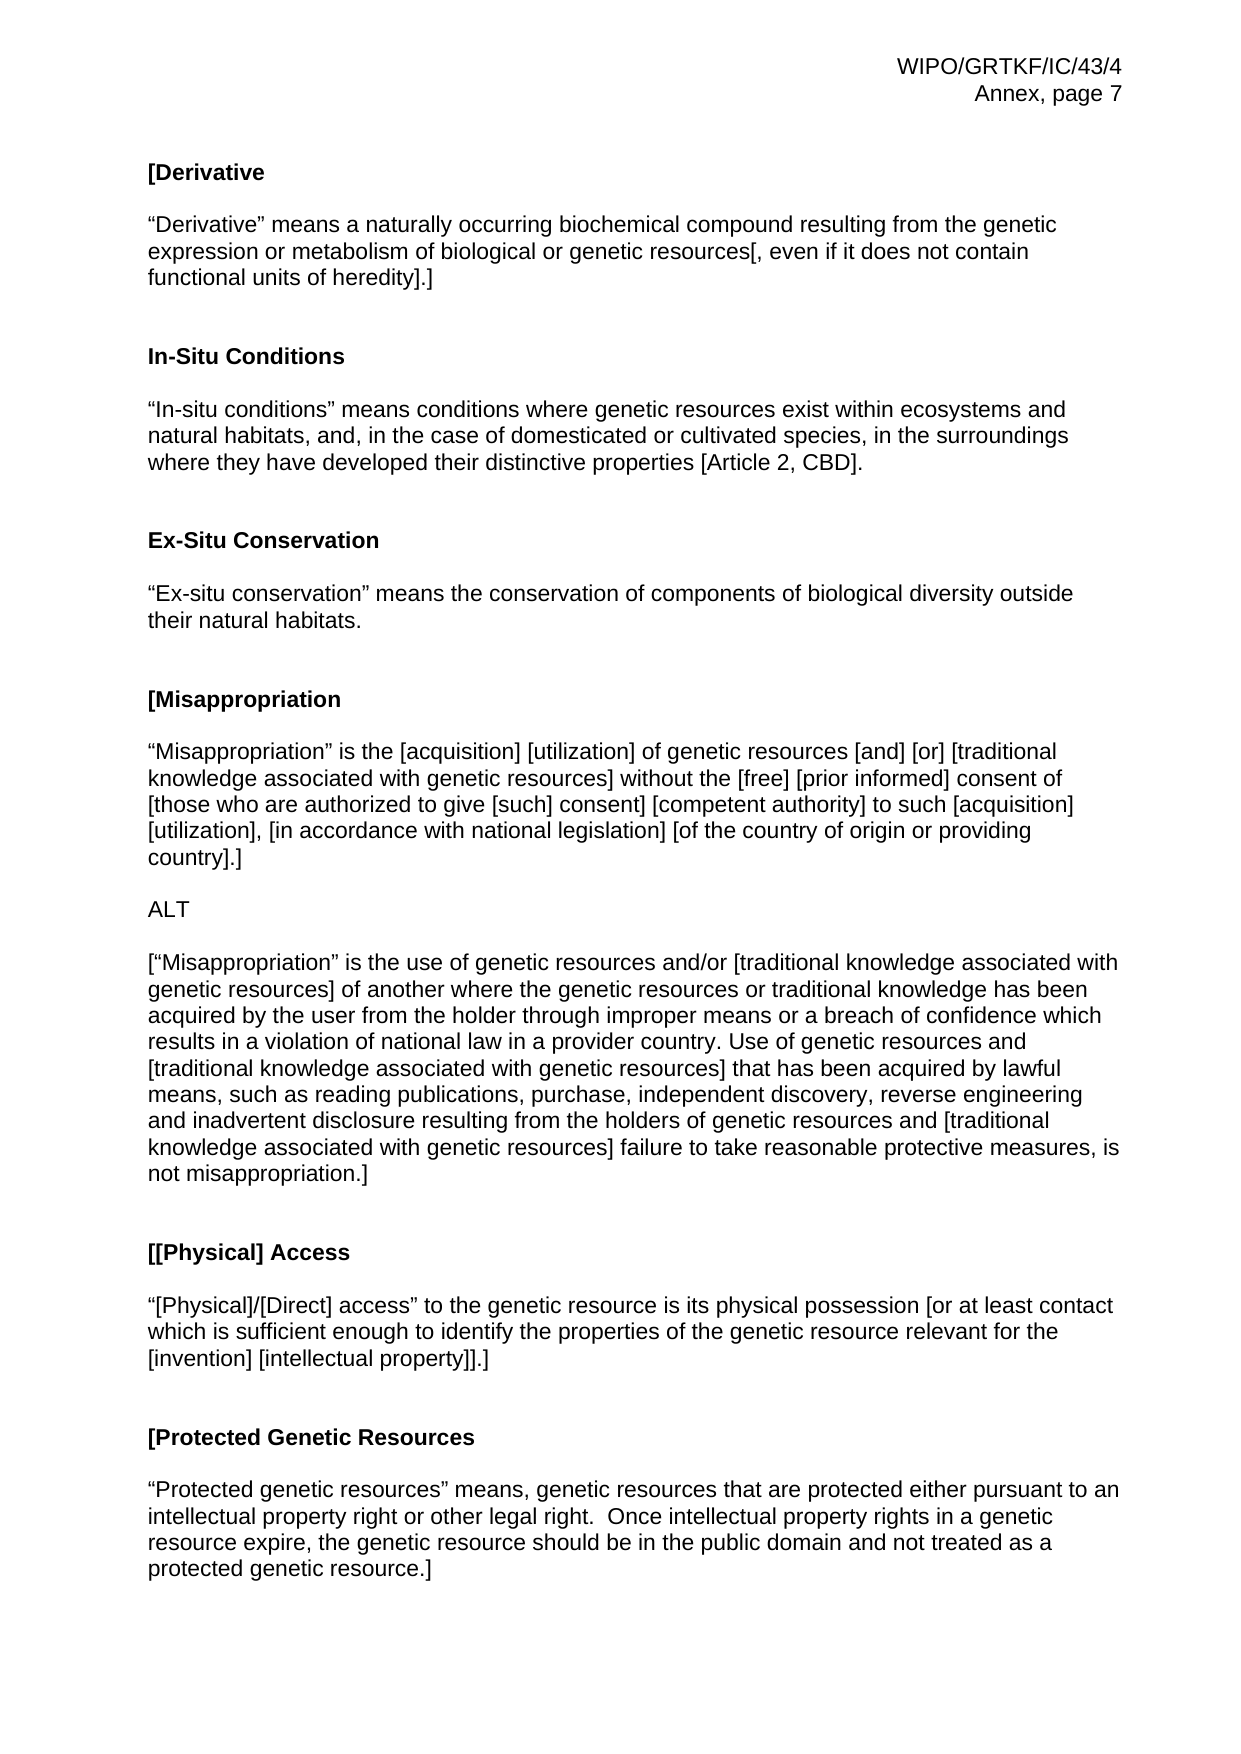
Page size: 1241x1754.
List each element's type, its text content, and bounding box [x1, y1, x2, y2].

text “Misappropriation” is the [acquisition] [utilization] of genetic resources [and] [or] [traditional knowledge associated with genetic resources] without the [free] [prior informed] consent of [those who are authorized to give [such] consent] [competent authority] to such [acquisition] [utilization], [in accordance with national legislation] [of the country of origin or providing country].] [148, 738, 1122, 870]
text [Protected Genetic Resources [148, 1423, 1122, 1450]
text [Misappropriation [148, 686, 1122, 712]
text [[Physical] Access [148, 1239, 1122, 1265]
text Ex-Situ Conservation [148, 527, 1122, 554]
text In-Situ Conditions [148, 343, 1122, 369]
text “[Physical]/[Direct] access” to the genetic resource is its physical possession [or at least contact which is sufficient enough to identify the properties of the genetic resource relevant for the [invention] [intellectual property]].] [148, 1292, 1122, 1371]
text ALT [148, 896, 1122, 923]
text “Ex-situ conservation” means the conservation of components of biological diversity outside their natural habitats. [148, 580, 1122, 633]
text “Derivative” means a naturally occurring biochemical compound resulting from the genetic expression or metabolism of biological or genetic resources[, even if it does not contain functional units of heredity].] [148, 211, 1122, 290]
text [Derivative [148, 158, 1122, 185]
text [“Misappropriation” is the use of genetic resources and/or [traditional knowledge associated with genetic resources] of another where the genetic resources or traditional knowledge has been acquired by the user from the holder through improper means or a breach of confidence which results in a violation of national law in a provider country. Use of genetic resources and [traditional knowledge associated with genetic resources] that has been acquired by lawful means, such as reading publications, purchase, independent discovery, reverse engineering and inadvertent disclosure resulting from the holders of genetic resources and [traditional knowledge associated with genetic resources] failure to take reasonable protective measures, is not misappropriation.] [148, 949, 1122, 1186]
text “In-situ conditions” means conditions where genetic resources exist within ecosystems and natural habitats, and, in the case of domesticated or cultivated species, in the surroundings where they have developed their distinctive properties [Article 2, CBD]. [148, 396, 1122, 475]
text “Protected genetic resources” means, genetic resources that are protected either pursuant to an intellectual property right or other legal right. Once intellectual property rights in a genetic resource expire, the genetic resource should be in the public domain and not treated as a protected genetic resource.] [148, 1476, 1122, 1582]
